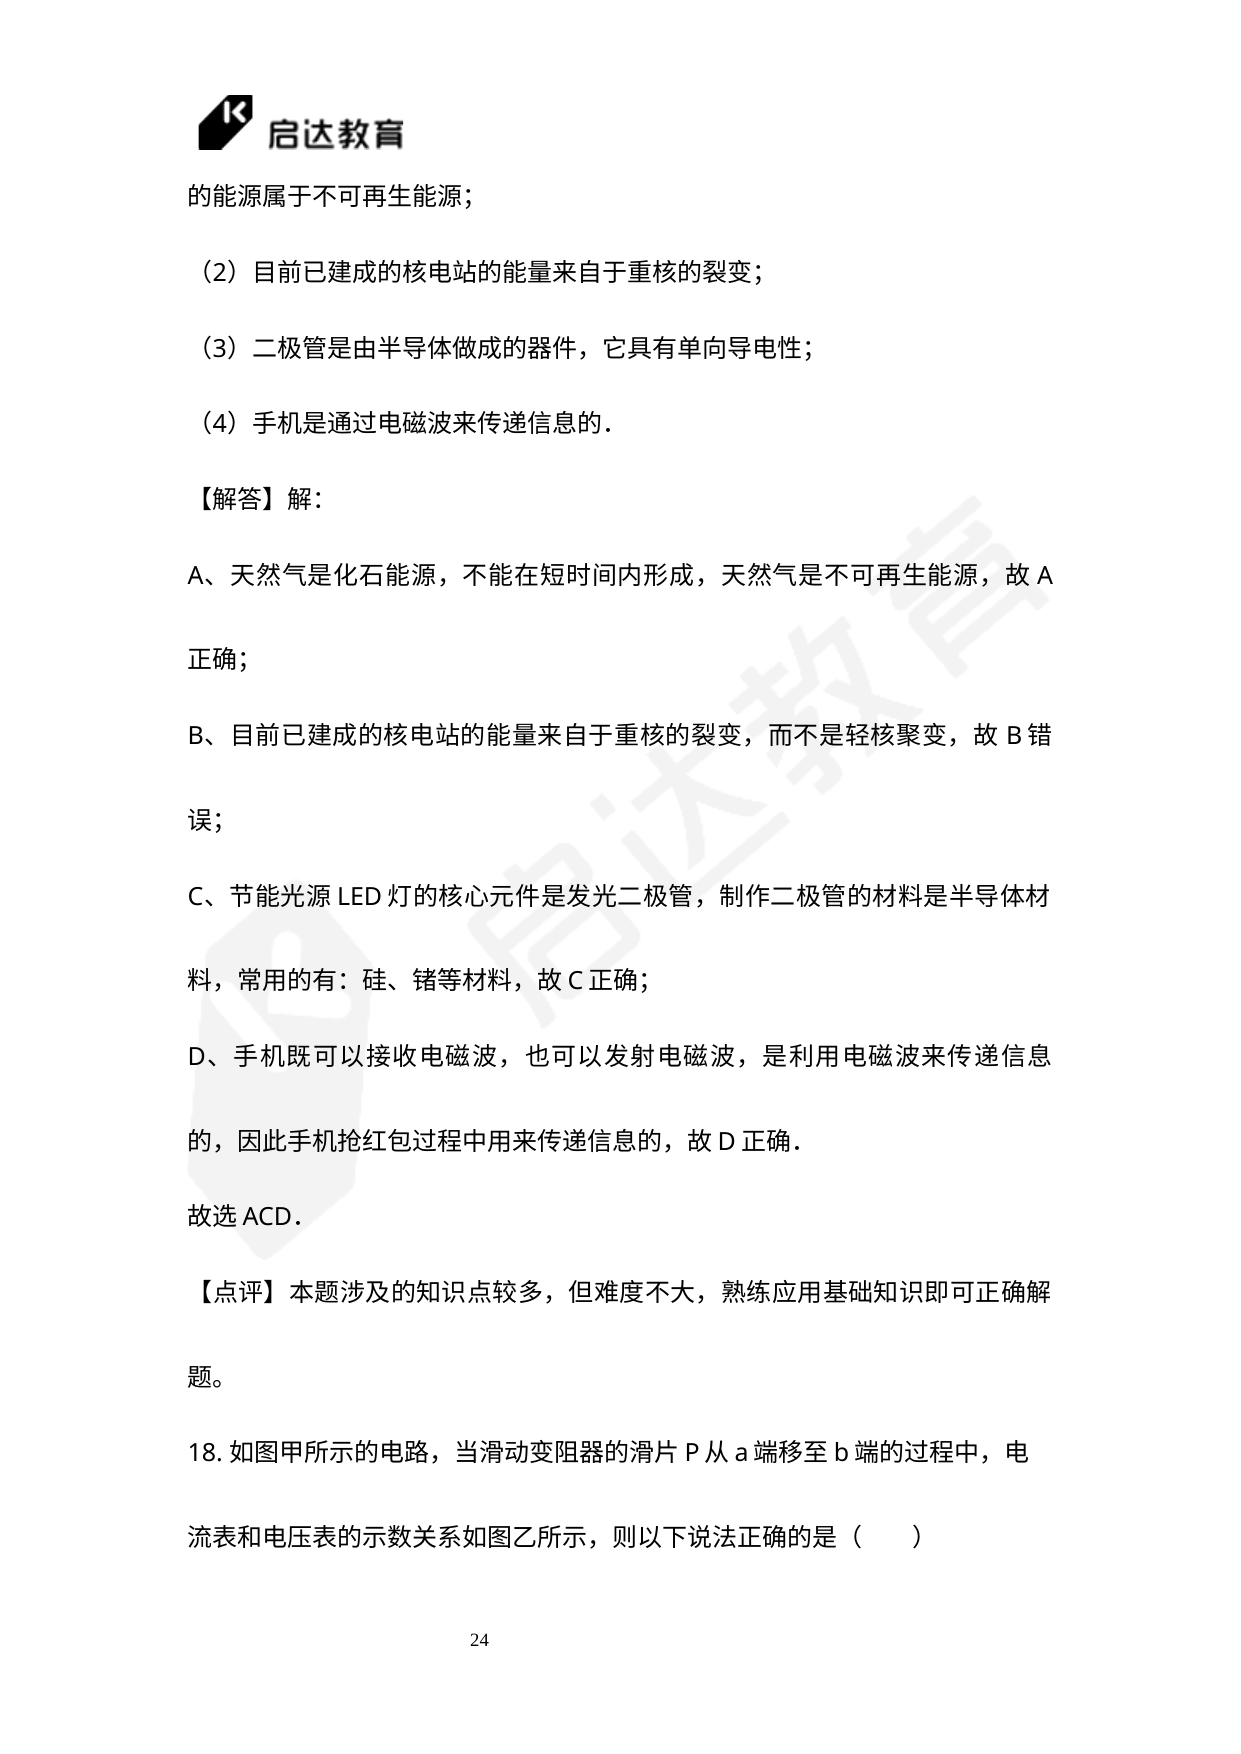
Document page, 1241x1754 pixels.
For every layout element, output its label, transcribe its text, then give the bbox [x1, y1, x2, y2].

text D、手机既可以接收电磁波，也可以发射电磁波，是利用电磁波来传递信息的，因此手机抢红包过程中用来传递信息的，故D正确． [187, 1022, 1053, 1172]
picture [198, 95, 404, 150]
text 18. 如图甲所示的电路，当滑动变阻器的滑片P从a端移至b端的过程中，电流表和电压表的示数关系如图乙所示，则以下说法正确的是（ ） [187, 1418, 1053, 1568]
text B、目前已建成的核电站的能量来自于重核的裂变，而不是轻核聚变，故B错误； [187, 701, 1053, 851]
text A、天然气是化石能源，不能在短时间内形成，天然气是不可再生能源，故A正确； [187, 541, 1053, 691]
text （2）目前已建成的核电站的能量来自于重核的裂变； [187, 238, 1053, 303]
text （4）手机是通过电磁波来传递信息的． [187, 389, 1053, 454]
text 故选ACD． [187, 1182, 1053, 1247]
text C、节能光源LED灯的核心元件是发光二极管，制作二极管的材料是半导体材料，常用的有：硅、锗等材料，故C正确； [187, 862, 1053, 1011]
text 【分析】（1）能在短时间内形成的能源属于可再生能源，不能在短时间内形成的能源属于不可再生能源； [187, 162, 1053, 227]
text 【解答】解： [187, 465, 1053, 530]
text （3）二极管是由半导体做成的器件，它具有单向导电性； [187, 314, 1053, 379]
text 【点评】本题涉及的知识点较多，但难度不大，熟练应用基础知识即可正确解题。 [187, 1258, 1053, 1408]
